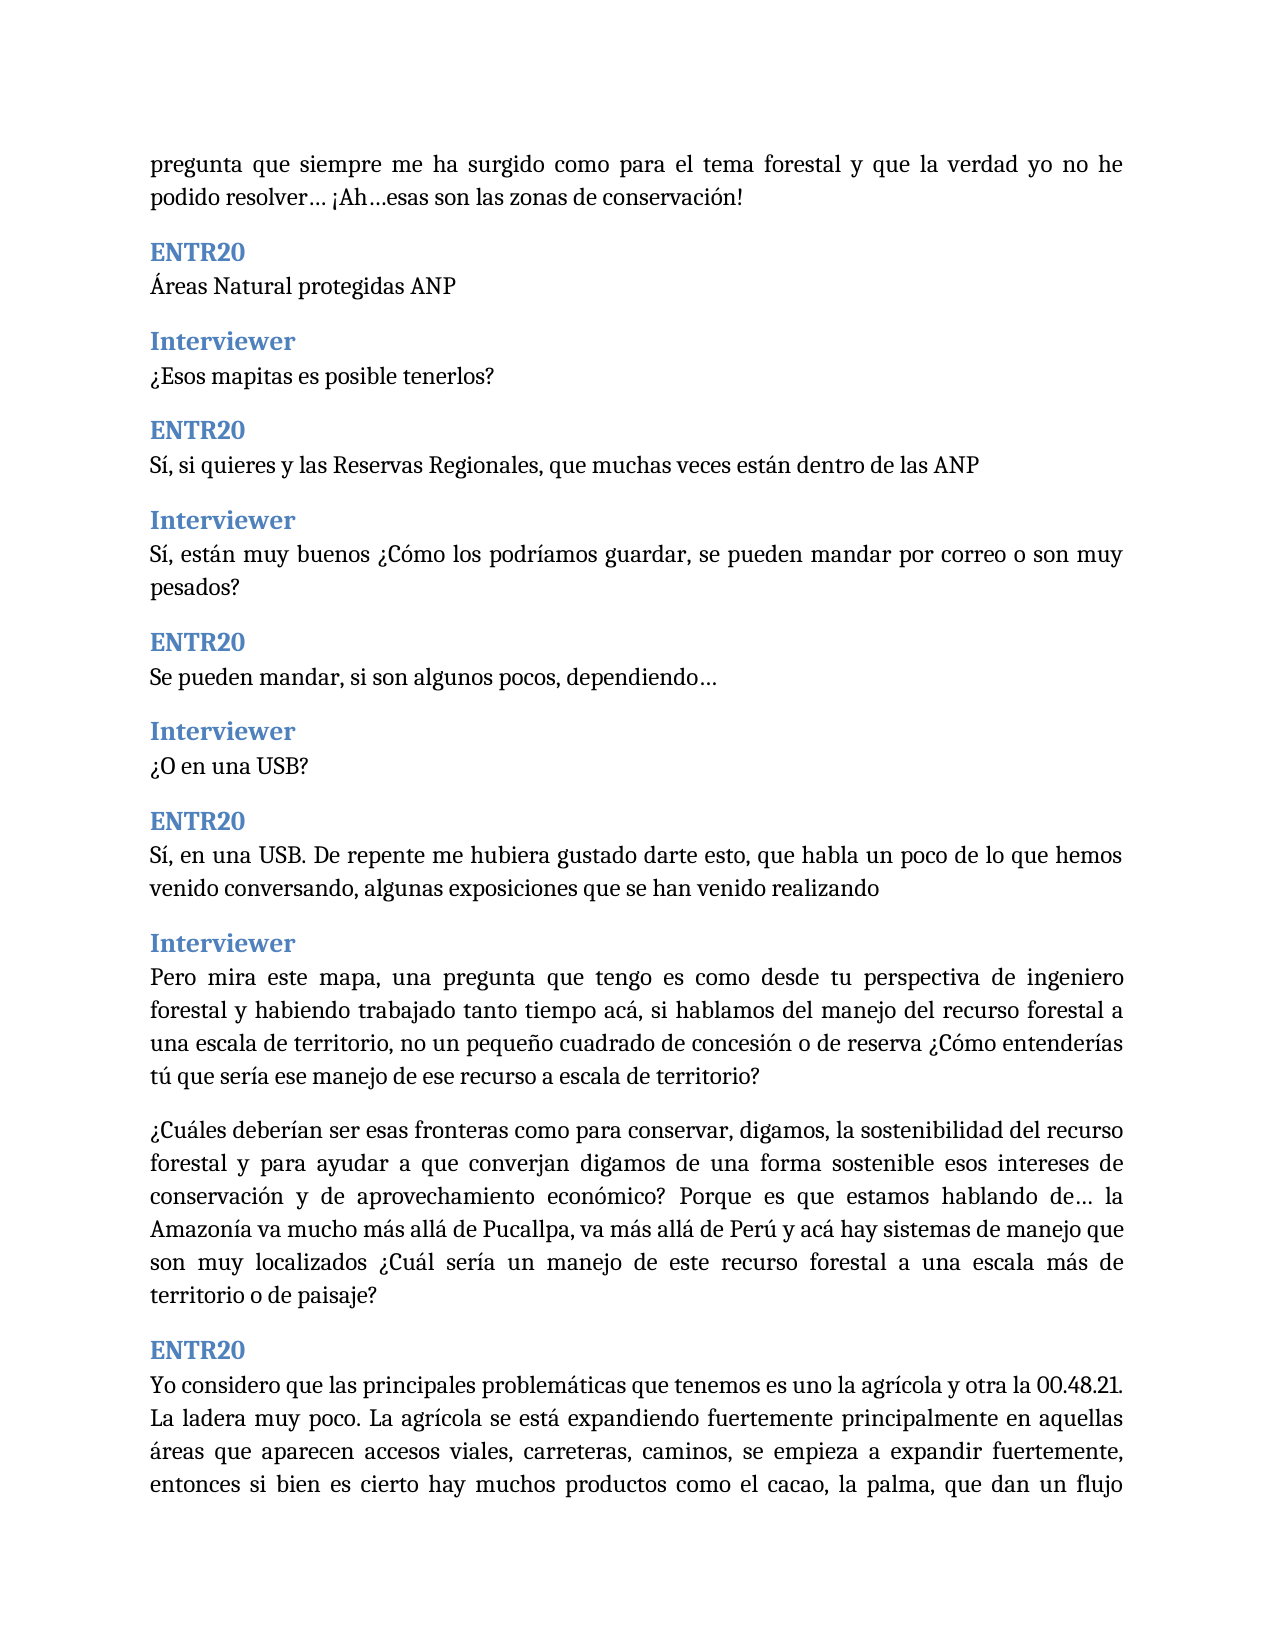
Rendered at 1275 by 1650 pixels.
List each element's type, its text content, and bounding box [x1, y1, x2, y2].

text ENTR20 Áreas Natural protegidas ANP [150, 237, 1125, 301]
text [150, 1335, 1125, 1498]
text ENTR20 Sí, en una USB. De repente me hubiera gustado darte esto, que habla un poco de lo que hemos venido conversando, algunas exposiciones que se han venido realizando [150, 806, 1125, 903]
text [150, 150, 1125, 212]
text ENTR20 Sí, si quieres y las Reservas Regionales, que muchas veces están dentro de las ANP [150, 415, 1125, 479]
text Interviewer Pero mira este mapa, una pregunta que tengo es como desde tu perspectiva de ingeniero forestal y habiendo trabajado tanto tiempo acá, si hablamos del manejo del recurso forestal a una escala de territorio, no un pequeño cuadrado de concesión o de reserva ¿Cómo entenderías tú que sería ese manejo de ese recurso a escala de territorio? [150, 928, 1125, 1091]
text Interviewer ¿O en una USB? [150, 716, 1125, 780]
text ENTR20 Se pueden mandar, si son algunos pocos, dependiendo… [150, 627, 1125, 691]
text Interviewer ¿Esos mapitas es posible tenerlos? [150, 326, 1125, 390]
text Interviewer Sí, están muy buenos ¿Cómo los podríamos guardar, se pueden mandar por correo o son muy pesados? [150, 505, 1125, 602]
text ¿Cuáles deberían ser esas fronteras como para conservar, digamos, la sostenibilidad del recurso forestal y para ayudar a que converjan digamos de una forma sostenible esos intereses de conservación y de aprovechamiento económico? Porque es que estamos hablando de… la Amazonía va mucho más allá de Pucallpa, va más allá de Perú y acá hay sistemas de manejo que son muy localizados ¿Cuál sería un manejo de este recurso forestal a una escala más de territorio o de paisaje? [150, 1116, 1125, 1310]
